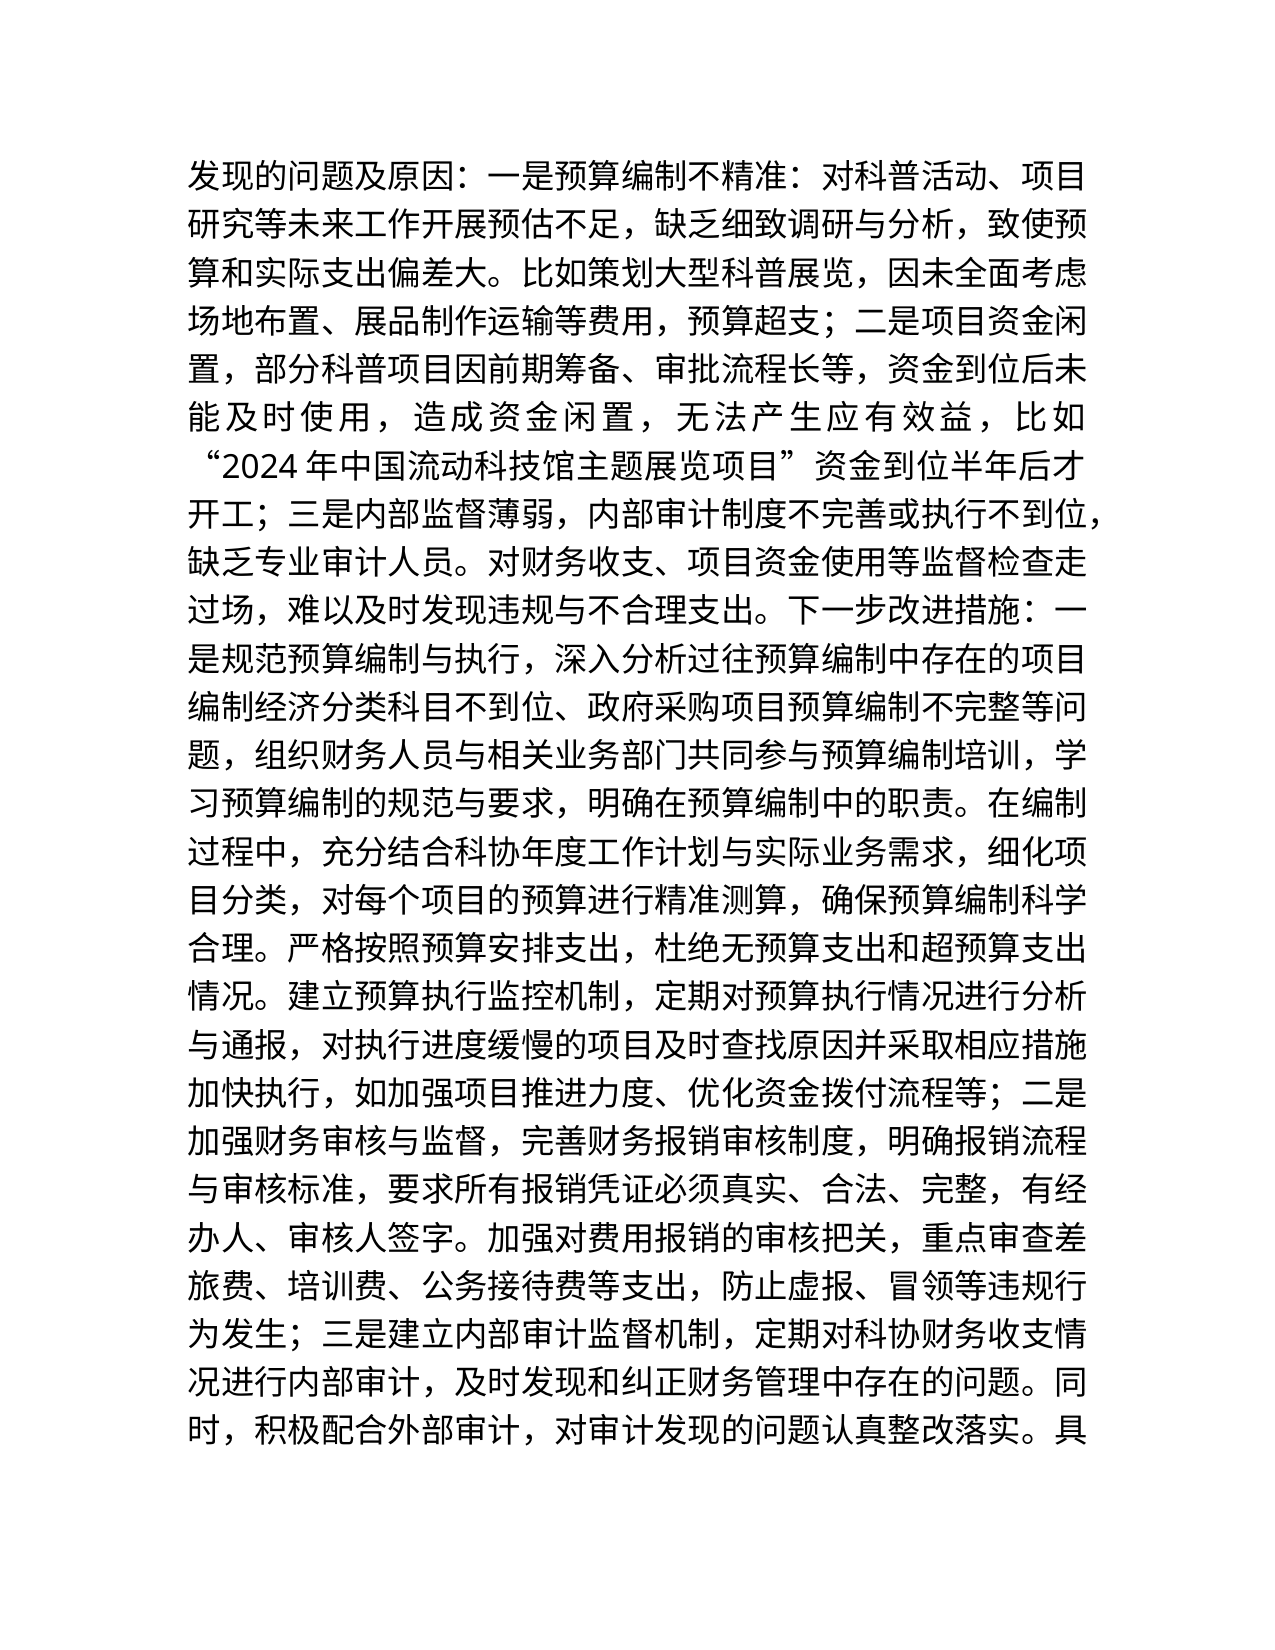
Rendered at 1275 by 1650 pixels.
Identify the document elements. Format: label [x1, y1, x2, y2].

text [187, 150, 1087, 1452]
